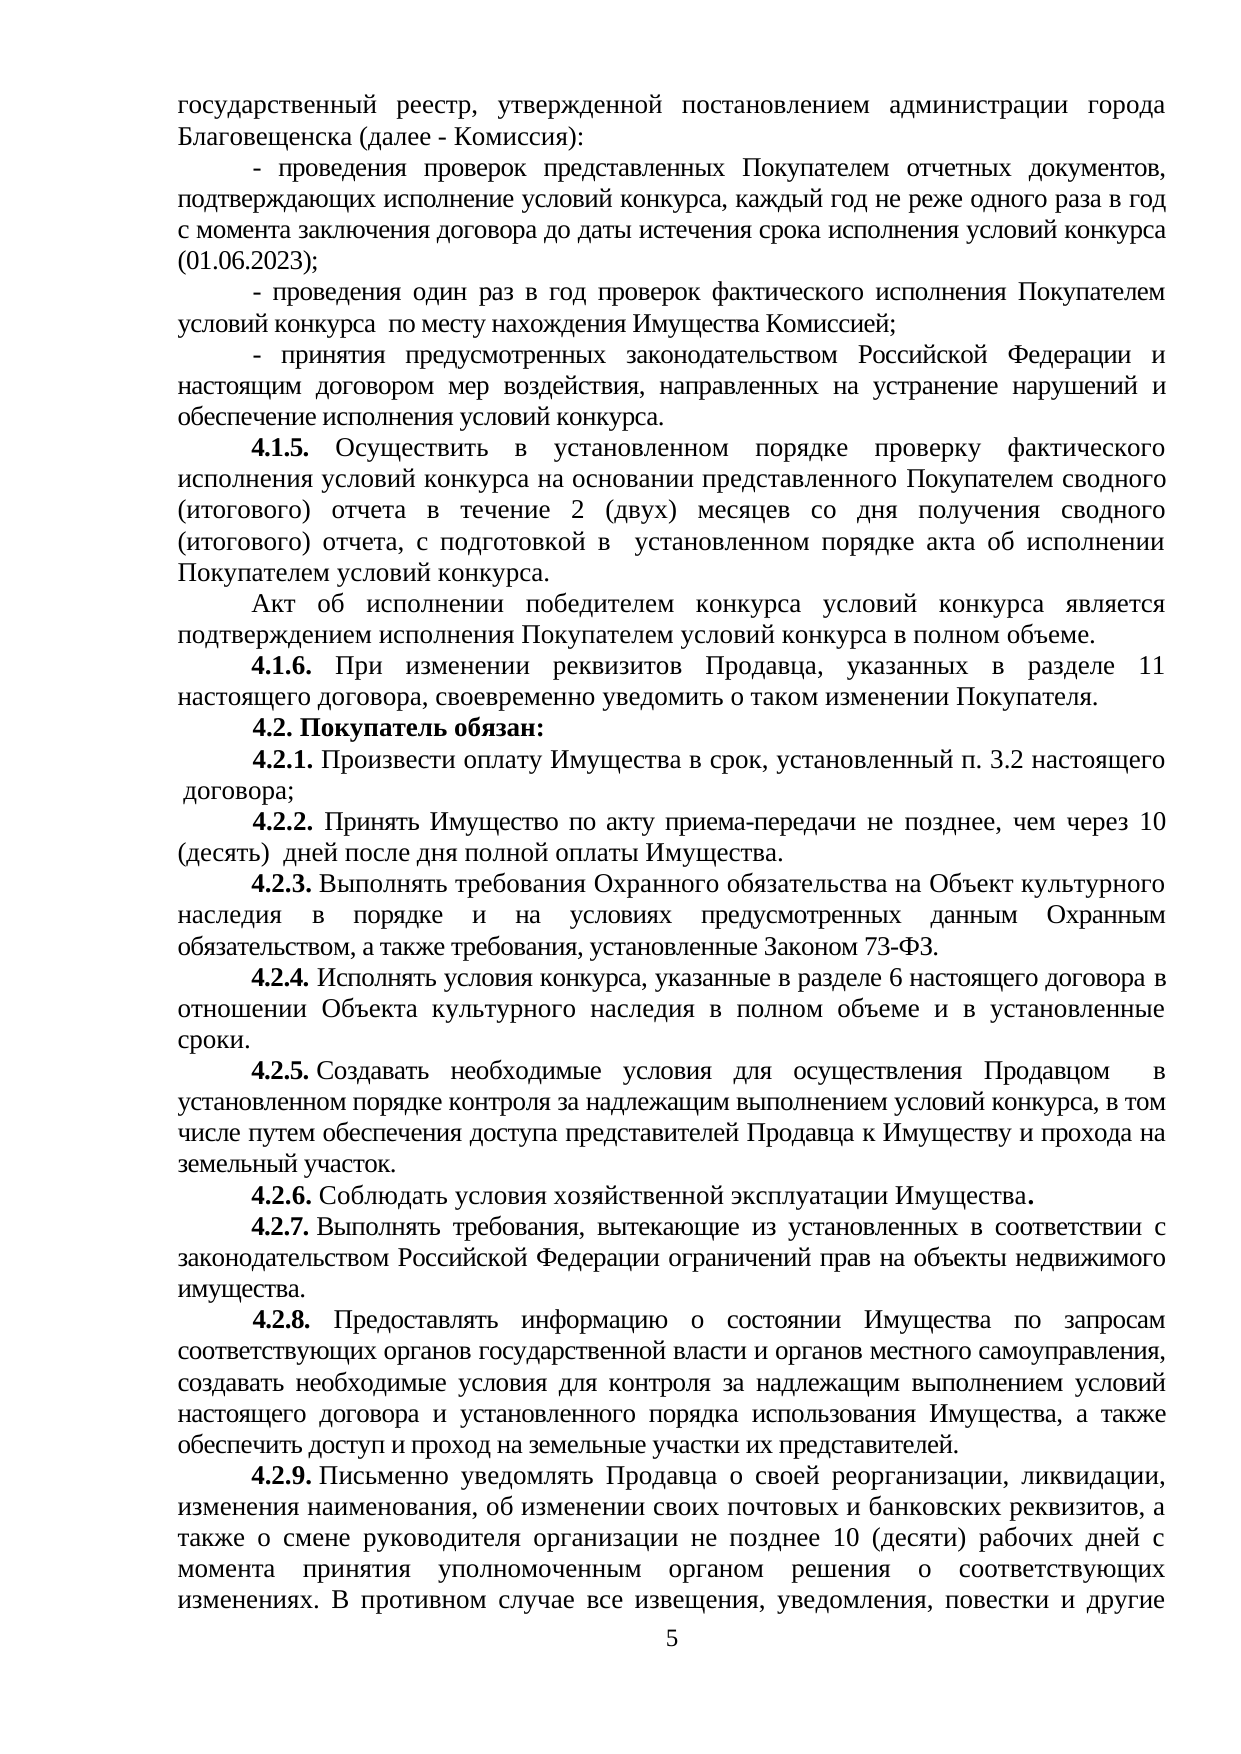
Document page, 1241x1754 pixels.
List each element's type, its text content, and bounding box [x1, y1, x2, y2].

text 4.1.5. Осуществить в установленном порядке проверку фактического исполнения условий конкурса на основании представленного Покупателем сводного (итогового) отчета в течение 2 (двух) месяцев со дня получения сводного (итогового) отчета, с подготовкой в установленном порядке акта об исполнении Покупателем условий конкурса. [177, 431, 1167, 587]
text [177, 1459, 1167, 1615]
text 4.2.7. Выполнять требования, вытекающие из установленных в соответствии с законодательством Российской Федерации ограничений прав на объекты недвижимого имущества. [177, 1210, 1167, 1303]
text 4.2. Покупатель обязан: [183, 712, 1167, 743]
text 4.2.1. Произвести оплату Имущества в срок, установленный п. 3.2 настоящего договора; [183, 743, 1167, 805]
text 4.2.4. Исполнять условия конкурса, указанные в разделе 6 настоящего договора в отношении Объекта культурного наследия в полном объеме и в установленные сроки. [177, 961, 1167, 1054]
text 4.2.6. Соблюдать условия хозяйственной эксплуатации Имущества. [177, 1179, 1167, 1210]
text 4.2.8. Предоставлять информацию о состоянии Имущества по запросам соответствующих органов государственной власти и органов местного самоуправления, создавать необходимые условия для контроля за надлежащим выполнением условий настоящего договора и установленного порядка использования Имущества, а также обеспечить доступ и проход на земельные участки их представителей. [177, 1303, 1167, 1459]
text - принятия предусмотренных законодательством Российской Федерации и настоящим договором мер воздействия, направленных на устранение нарушений и обеспечение исполнения условий конкурса. [177, 338, 1167, 431]
text 4.1.6. При изменении реквизитов Продавца, указанных в разделе 11 настоящего договора, своевременно уведомить о таком изменении Покупателя. [177, 649, 1167, 712]
text - проведения один раз в год проверок фактического исполнения Покупателем условий конкурса по месту нахождения Имущества Комиссией; [177, 276, 1167, 338]
text 4.2.3. Выполнять требования Охранного обязательства на Объект культурного наследия в порядке и на условиях предусмотренных данным Охранным обязательством, а также требования, установленные Законом 73-ФЗ. [177, 867, 1167, 961]
text 4.2.5. Создавать необходимые условия для осуществления Продавцом в установленном порядке контроля за надлежащим выполнением условий конкурса, в том числе путем обеспечения доступа представителей Продавца к Имуществу и прохода на земельный участок. [177, 1054, 1167, 1179]
text - проведения проверок представленных Покупателем отчетных документов, подтверждающих исполнение условий конкурса, каждый год не реже одного раза в год с момента заключения договора до даты истечения срока исполнения условий конкурса (01.06.2023); [177, 151, 1167, 276]
text Акт об исполнении победителем конкурса условий конкурса является подтверждением исполнения Покупателем условий конкурса в полном объеме. [177, 587, 1167, 649]
text 4.2.2. Принять Имущество по акту приема-передачи не позднее, чем через 10 (десять) дней после дня полной оплаты Имущества. [177, 805, 1167, 867]
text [177, 89, 1167, 151]
